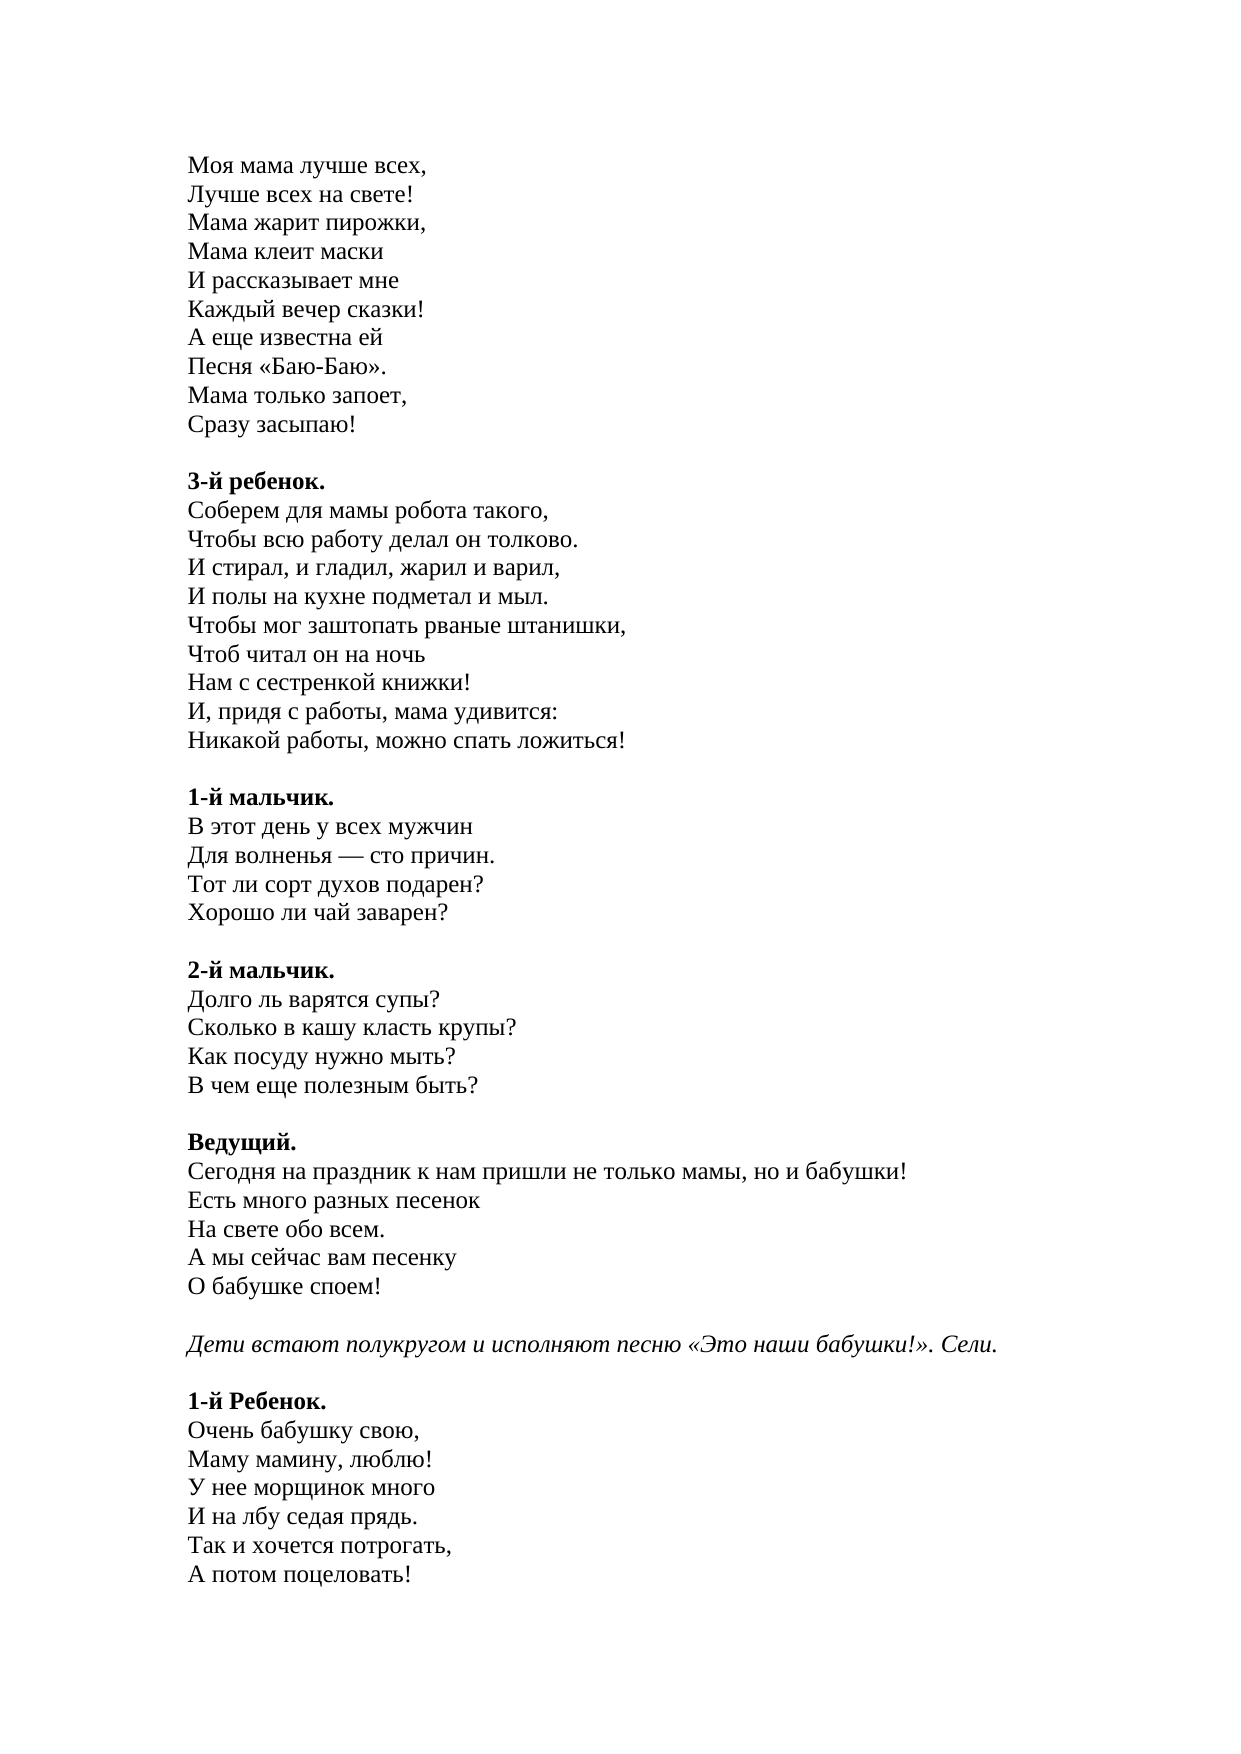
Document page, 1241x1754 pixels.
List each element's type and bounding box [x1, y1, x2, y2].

table_cell [176, 150, 1240, 1587]
